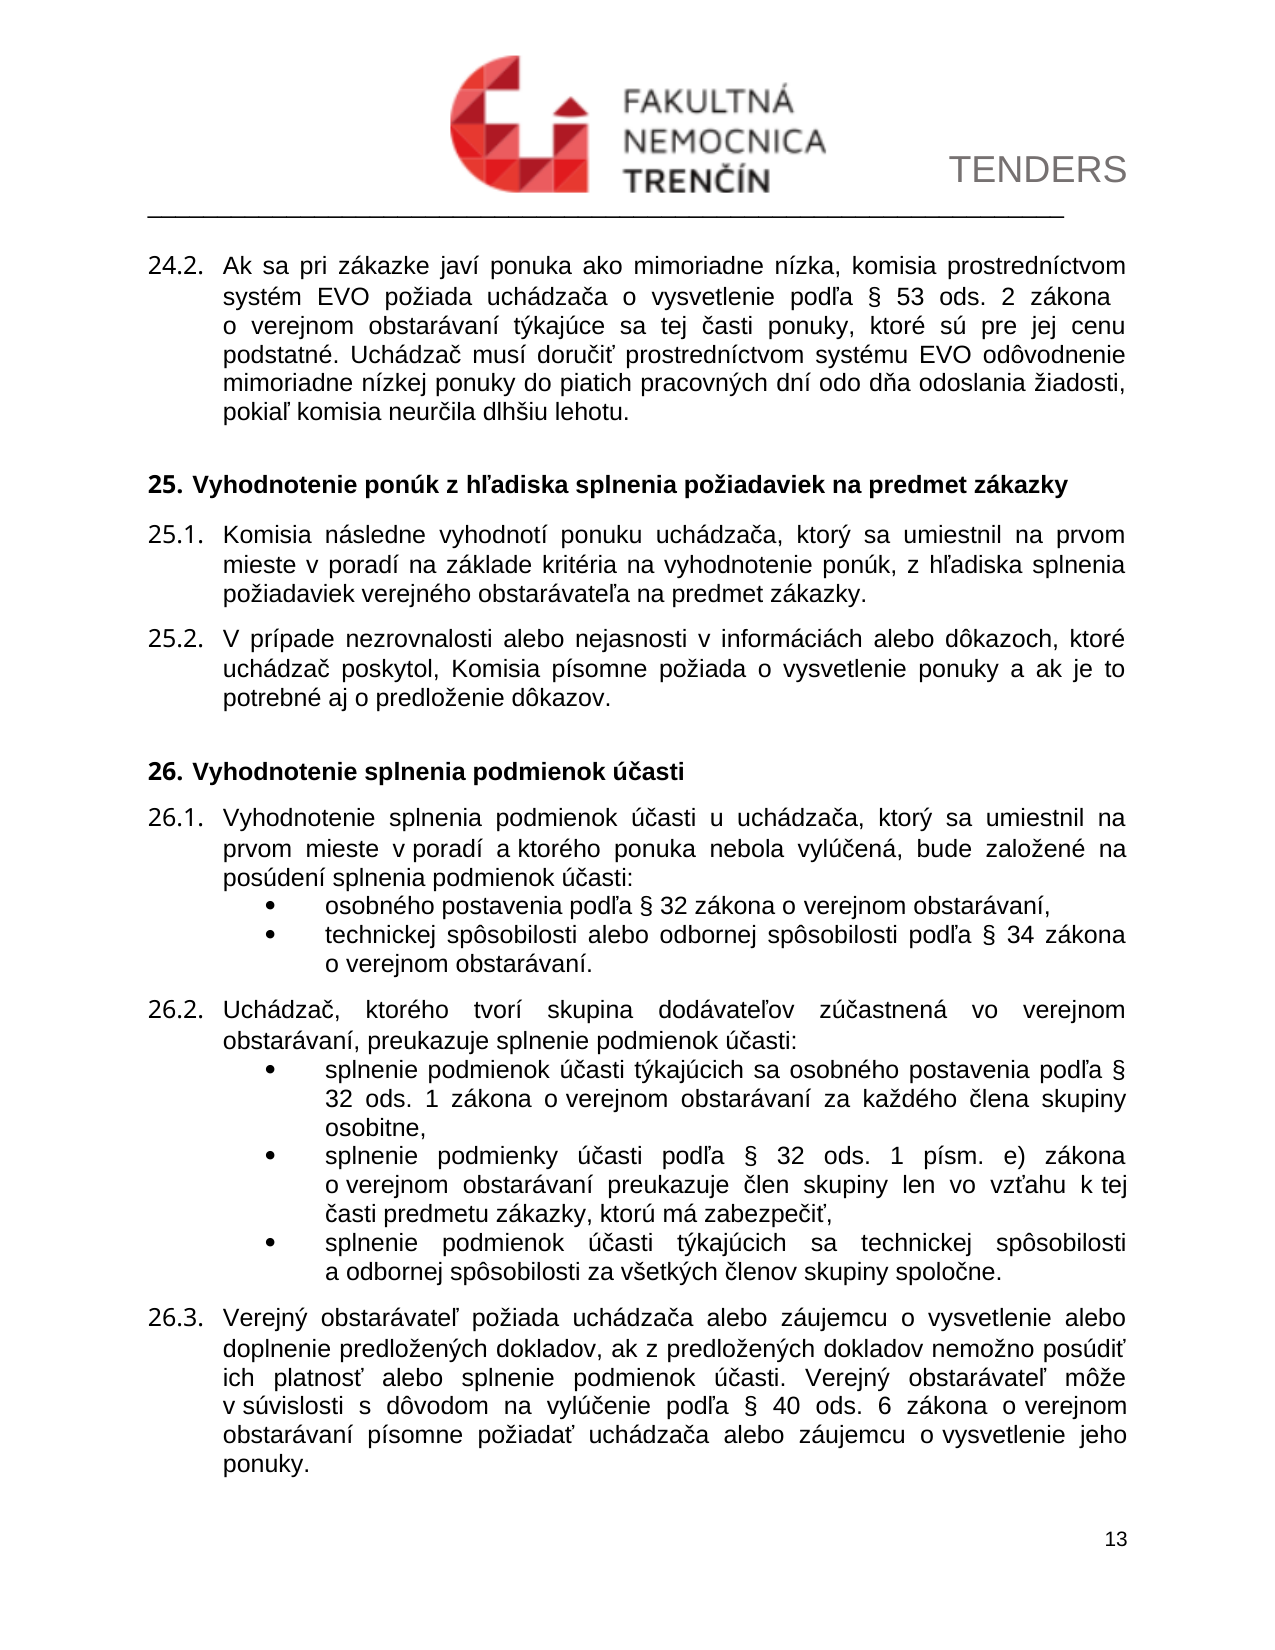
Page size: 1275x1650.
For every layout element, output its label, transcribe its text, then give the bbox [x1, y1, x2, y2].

list Vyhodnotenie splnenia podmienok účasti u uchádzača, ktorý sa umiestnil na prvom mieste v poradí a ktorého ponuka nebola vylúčená, bude založené na posúdení splnenia podmienok účasti: [148, 800, 1127, 891]
list Uchádzač, ktorého tvorí skupina dodávateľov zúčastnená vo verejnom obstarávaní, preukazuje splnenie podmienok účasti: [148, 992, 1127, 1055]
subtitle Vyhodnotenie ponúk z hľadiska splnenia požiadaviek na predmet zákazky [148, 467, 1127, 501]
subtitle Vyhodnotenie splnenia podmienok účasti [148, 753, 1127, 787]
list Verejný obstarávateľ požiada uchádzača alebo záujemcu o vysvetlenie alebo doplnenie predložených dokladov, ak z predložených dokladov nemožno posúdiť ich platnosť alebo splnenie podmienok účasti. Verejný obstarávateľ môže v súvislosti s dôvodom na vylúčenie podľa § 40 ods. 6 zákona o verejnom obstarávaní písomne požiadať uchádzača alebo záujemcu o vysvetlenie jeho ponuky. [148, 1300, 1127, 1477]
list V prípade nezrovnalosti alebo nejasnosti v informáciách alebo dôkazoch, ktoré uchádzač poskytol, Komisia písomne požiada o vysvetlenie ponuky a ak je to potrebné aj o predloženie dôkazov. [148, 620, 1127, 712]
list splnenie podmienok účasti týkajúcich sa osobného postavenia podľa § 32 ods. 1 zákona o verejnom obstarávaní za každého člena skupiny osobitne, [266, 1055, 1127, 1141]
list Komisia následne vyhodnotí ponuku uchádzača, ktorý sa umiestnil na prvom mieste v poradí na základe kritéria na vyhodnotenie ponúk, z hľadiska splnenia požiadaviek verejného obstarávateľa na predmet zákazky. [148, 516, 1127, 608]
list osobného postavenia podľa § 32 zákona o verejnom obstarávaní, [266, 891, 1127, 920]
list technickej spôsobilosti alebo odbornej spôsobilosti podľa § 34 zákona o verejnom obstarávaní. [266, 920, 1127, 978]
list Ak sa pri zákazke javí ponuka ako mimoriadne nízka, komisia prostredníctvom systém EVO požiada uchádzača o vysvetlenie podľa § 53 ods. 2 zákona o verejnom obstarávaní týkajúce sa tej časti ponuky, ktoré sú pre jej cenu podstatné. Uchádzač musí doručiť prostredníctvom systému EVO odôvodnenie mimoriadne nízkej ponuky do piatich pracovných dní odo dňa odoslania žiadosti, pokiaľ komisia neurčila dlhšiu lehotu. [148, 248, 1127, 426]
list splnenie podmienky účasti podľa § 32 ods. 1 písm. e) zákona o verejnom obstarávaní preukazuje člen skupiny len vo vzťahu k tej časti predmetu zákazky, ktorú má zabezpečiť, [266, 1141, 1127, 1228]
picture [446, 37, 834, 215]
list splnenie podmienok účasti týkajúcich sa technickej spôsobilosti a odbornej spôsobilosti za všetkých členov skupiny spoločne. [266, 1228, 1127, 1285]
